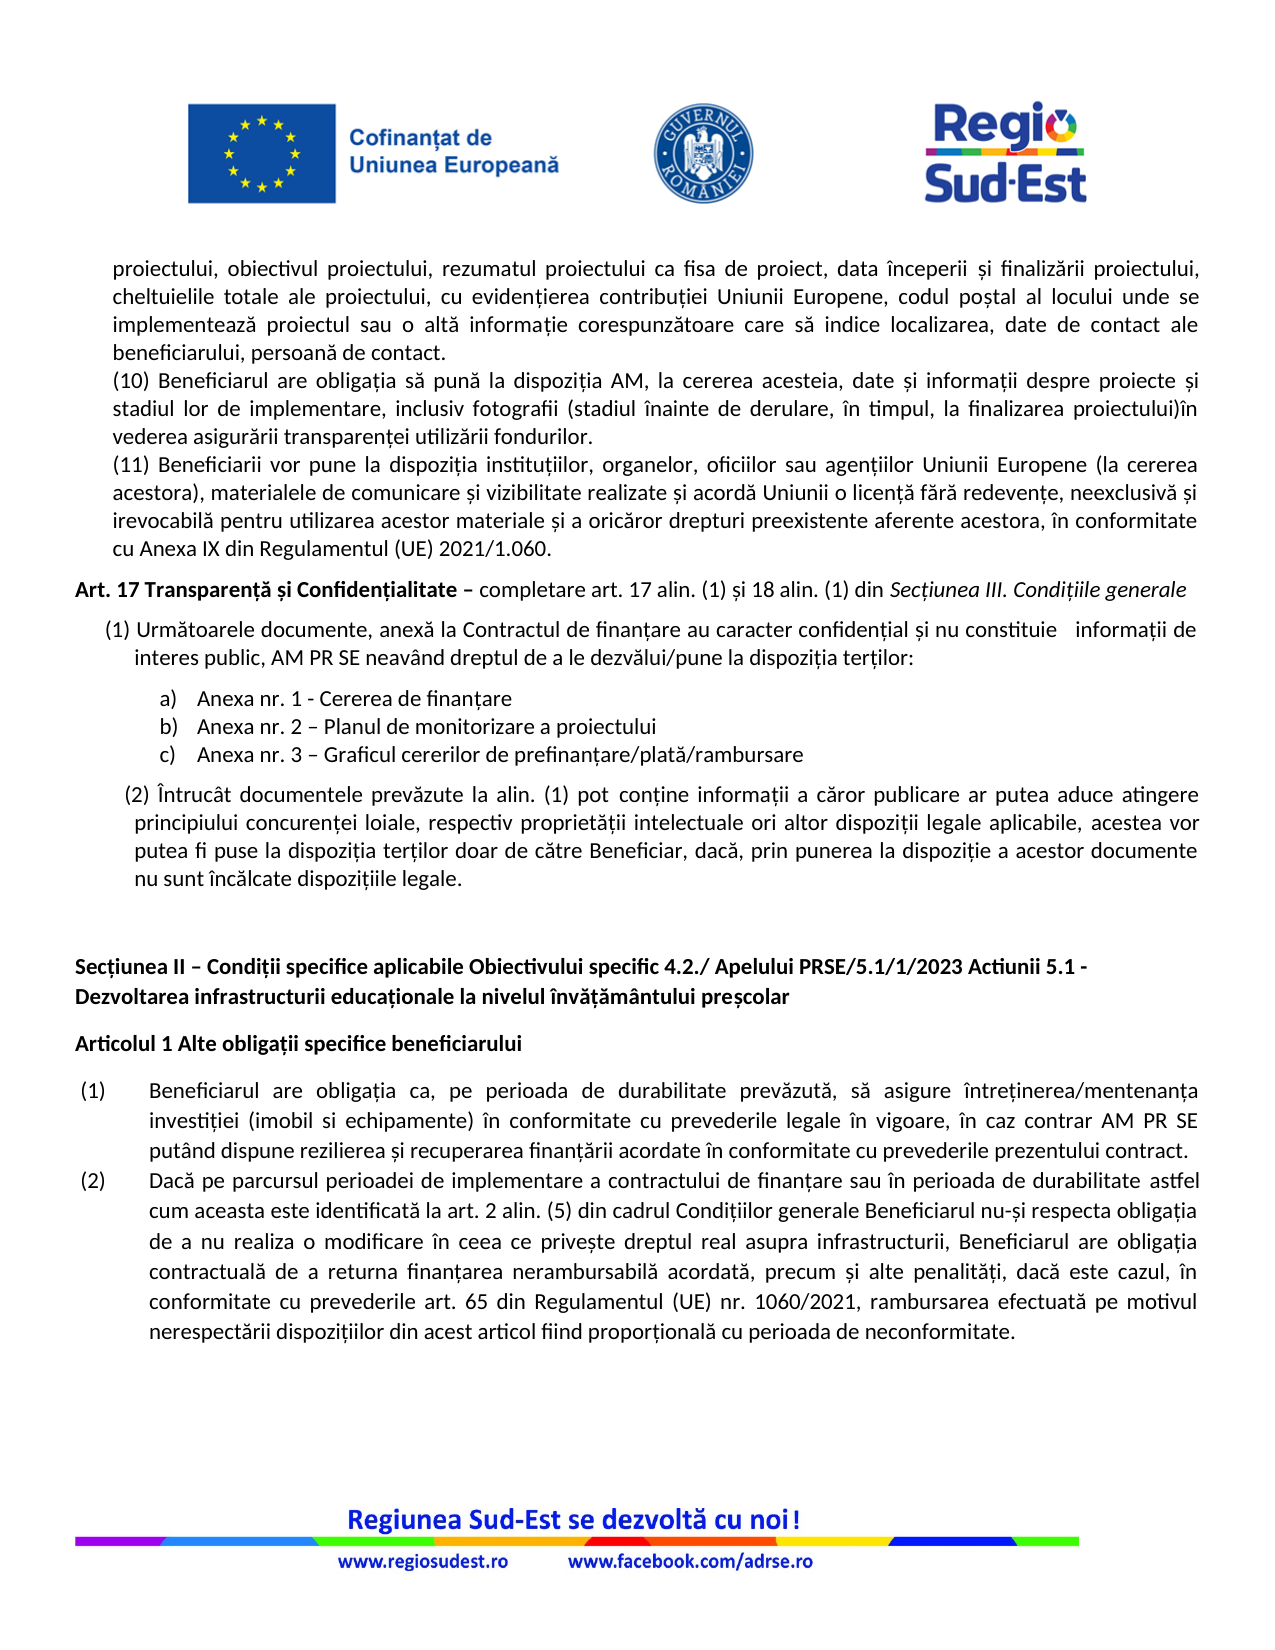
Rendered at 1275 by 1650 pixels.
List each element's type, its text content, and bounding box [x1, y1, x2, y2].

list Beneficiarul are obligația ca, pe perioada de durabilitate prevăzută, să asigure întreținerea/mentenanța investiției (imobil si echipamente) în conformitate cu prevederile legale în vigoare, în caz contrar AM PR SE putând dispune rezilierea și recuperarea finanțării acordate în conformitate cu prevederile prezentului contract. [80, 1076, 1200, 1164]
list Anexa nr. 1 - Cererea de finanţare [159, 684, 1200, 712]
list Anexa nr. 3 – Graficul cererilor de prefinanțare/plată/rambursare [159, 740, 1200, 768]
picture [155, 73, 1120, 226]
text (11) Beneficiarii vor pune la dispoziția instituțiilor, organelor, oficiilor sau agențiilor Uniunii Europene (la cererea acestora), materialele de comunicare și vizibilitate realizate și acordă Uniunii o licență fără redevențe, neexclusivă și irevocabilă pentru utilizarea acestor materiale și a oricăror drepturi preexistente aferente acestora, în conformitate cu Anexa IX din Regulamentul (UE) 2021/1.060. [112, 450, 1200, 562]
list Dacă pe parcursul perioadei de implementare a contractului de finanțare sau în perioada de durabilitate astfel cum aceasta este identificată la art. 2 alin. (5) din cadrul Condițiilor generale Beneficiarul nu-și respecta obligația de a nu realiza o modificare în ceea ce privește dreptul real asupra infrastructurii, Beneficiarul are obligația contractuală de a returna finanțarea nerambursabilă acordată, precum și alte penalități, dacă este cazul, în conformitate cu prevederile art. 65 din Regulamentul (UE) nr. 1060/2021, rambursarea efectuată pe motivul nerespectării dispozițiilor din acest articol fiind proporțională cu perioada de neconformitate. [80, 1166, 1200, 1346]
text (10) Beneficiarul are obligaţia să pună la dispoziţia AM, la cererea acesteia, date şi informaţii despre proiecte şi stadiul lor de implementare, inclusiv fotografii (stadiul înainte de derulare, în timpul, la finalizarea proiectului)în vederea asigurării transparenței utilizării fondurilor. [112, 366, 1200, 450]
picture [75, 1508, 1079, 1577]
text Articolul 1 Alte obligații specifice beneficiarului [75, 1029, 1200, 1057]
text Secțiunea II – Condiții specifice aplicabile Obiectivului specific 4.2./ Apelului PRSE/5.1/1/2023 Actiunii 5.1 - Dezvoltarea infrastructurii educaționale la nivelul învățământului preșcolar [75, 952, 1200, 1010]
text (2) Întrucât documentele prevăzute la alin. (1) pot conține informaţii a căror publicare ar putea aduce atingere principiului concurenţei loiale, respectiv proprietăţii intelectuale ori altor dispoziţii legale aplicabile, acestea vor putea fi puse la dispoziția terților doar de către Beneficiar, dacă, prin punerea la dispoziție a acestor documente nu sunt încălcate dispozițiile legale. [75, 780, 1200, 892]
text (1) Următoarele documente, anexă la Contractul de finanțare au caracter confidențial și nu constituie informații de interes public, AM PR SE neavând dreptul de a le dezvălui/pune la dispoziția terților: [104, 615, 1200, 671]
list Anexa nr. 2 – Planul de monitorizare a proiectului [159, 712, 1200, 740]
text Art. 17 Transparență și Confidențialitate – completare art. 17 alin. (1) și 18 alin. (1) din Secțiunea III. Condițiile generale [75, 575, 1200, 603]
